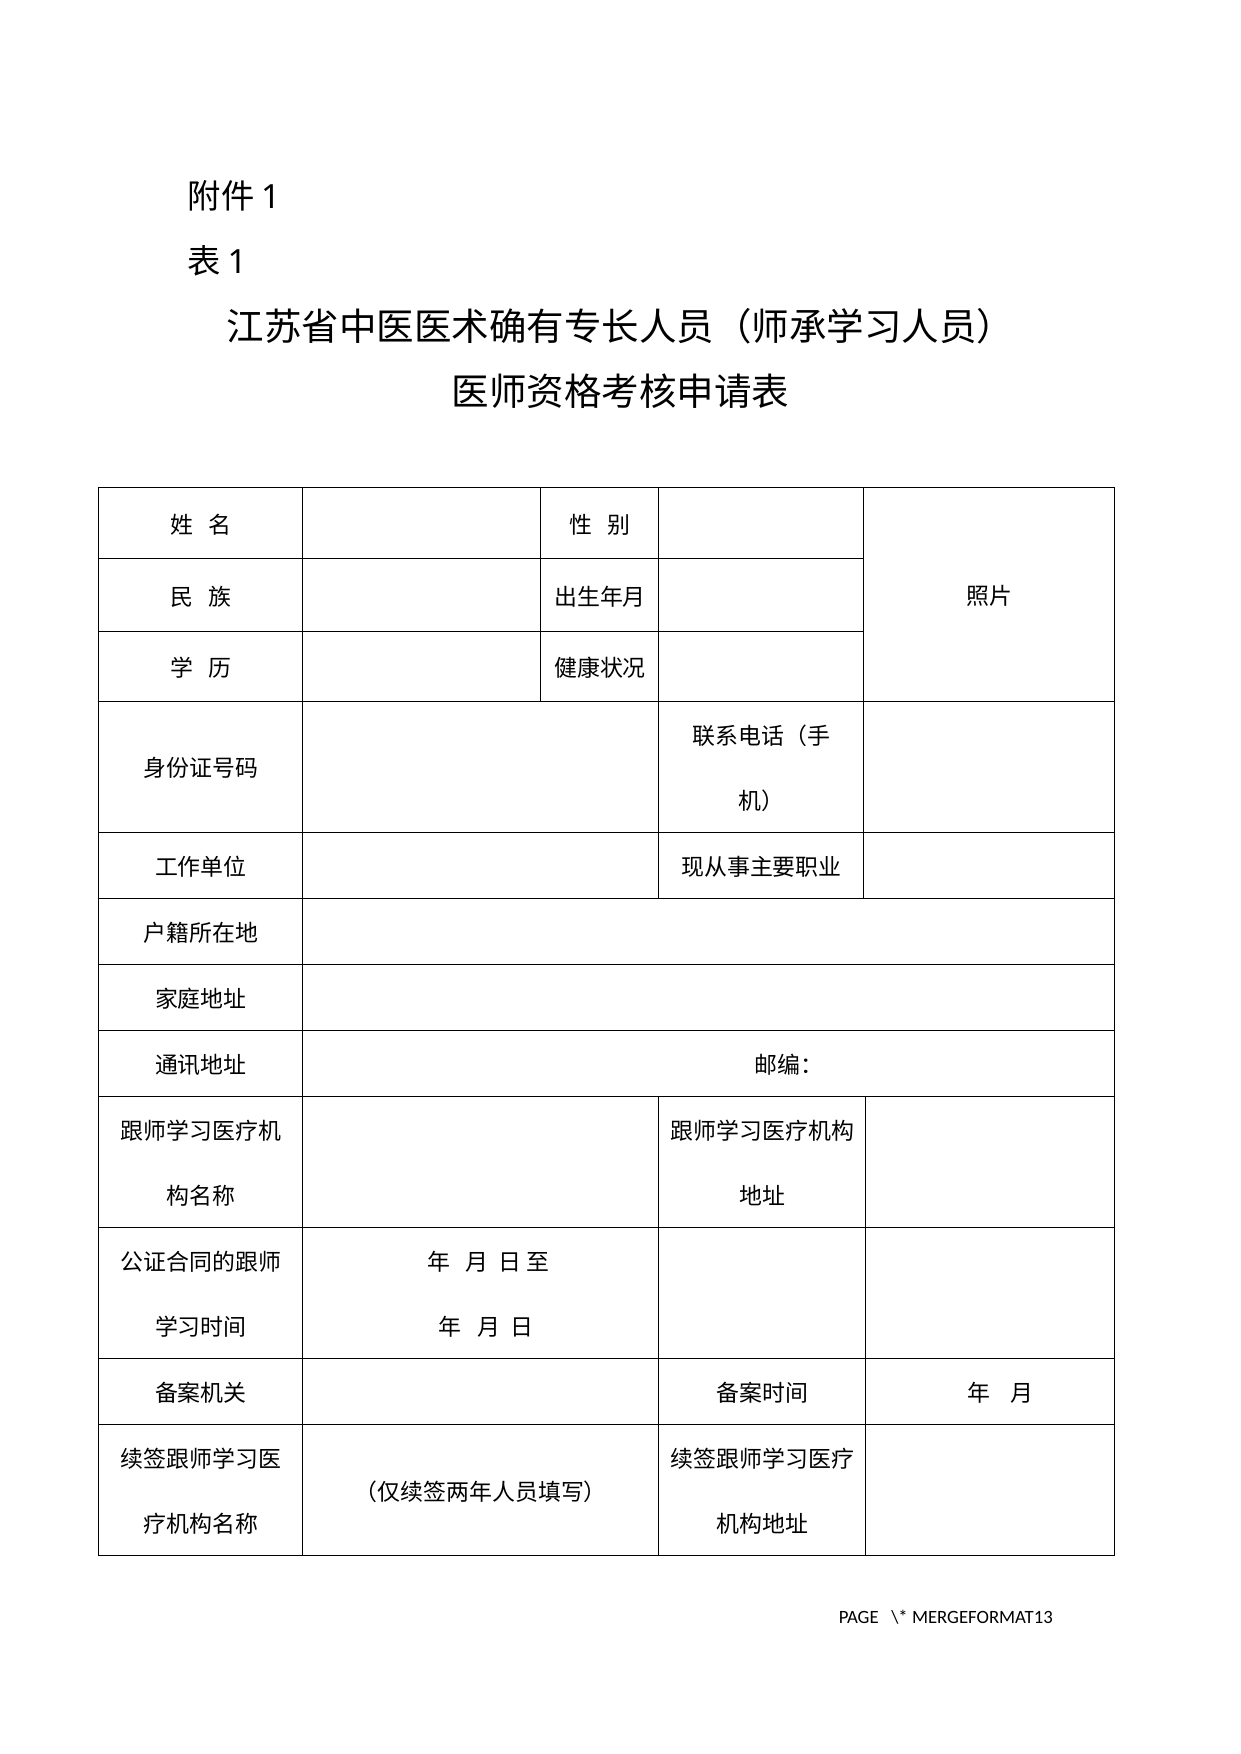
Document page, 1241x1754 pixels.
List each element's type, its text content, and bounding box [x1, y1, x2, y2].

table_cell [303, 702, 658, 832]
table_cell 跟师学习医疗机构地址 [659, 1097, 865, 1227]
table_cell [303, 899, 1114, 964]
table_header 性 别 [541, 488, 658, 558]
table_cell 工作单位 [99, 833, 302, 898]
table_cell 出生年月 [541, 559, 658, 631]
table_cell [303, 833, 658, 898]
table_cell 家庭地址 [99, 965, 302, 1030]
table_cell 健康状况 [541, 632, 658, 701]
table_cell [866, 1228, 1114, 1358]
table_cell 联系电话（手机） [659, 702, 863, 832]
table_cell [303, 632, 540, 701]
table_cell 户籍所在地 [99, 899, 302, 964]
text 江苏省中医医术确有专长人员（师承学习人员） [187, 292, 1053, 357]
text 附件1 [187, 162, 1053, 227]
table_cell 年 月 日 至 年 月 日 [303, 1228, 658, 1358]
table_cell （仅续签两年人员填写） [303, 1425, 658, 1555]
table_cell [303, 965, 1114, 1030]
table_cell 现从事主要职业 [659, 833, 863, 898]
table_cell [303, 559, 540, 631]
table_cell [659, 559, 863, 631]
table_cell 年 月 [866, 1359, 1114, 1424]
table_cell [864, 833, 1114, 898]
text 医师资格考核申请表 [187, 357, 1053, 422]
table_header [303, 488, 540, 558]
table_cell [866, 1097, 1114, 1227]
table_cell 备案机关 [99, 1359, 302, 1424]
table_cell 续签跟师学习医疗机构名称 [99, 1425, 302, 1555]
table_cell 民 族 [99, 559, 302, 631]
table_cell [659, 1228, 865, 1358]
table_cell 身份证号码 [99, 702, 302, 832]
table_cell 跟师学习医疗机构名称 [99, 1097, 302, 1227]
table_cell 续签跟师学习医疗机构地址 [659, 1425, 865, 1555]
table_cell [303, 1359, 658, 1424]
table_cell [659, 632, 863, 701]
table_cell 通讯地址 [99, 1031, 302, 1096]
table_header 姓 名 [99, 488, 302, 558]
text 表1 [187, 227, 1053, 292]
table_cell [864, 702, 1114, 832]
table_cell 备案时间 [659, 1359, 865, 1424]
table_header [659, 488, 863, 558]
table_cell [303, 1097, 658, 1227]
table_cell 公证合同的跟师学习时间 [99, 1228, 302, 1358]
table_cell 邮编： [303, 1031, 1114, 1096]
table_header 照片 [864, 488, 1114, 701]
table_cell [866, 1425, 1114, 1555]
table_cell 学 历 [99, 632, 302, 701]
